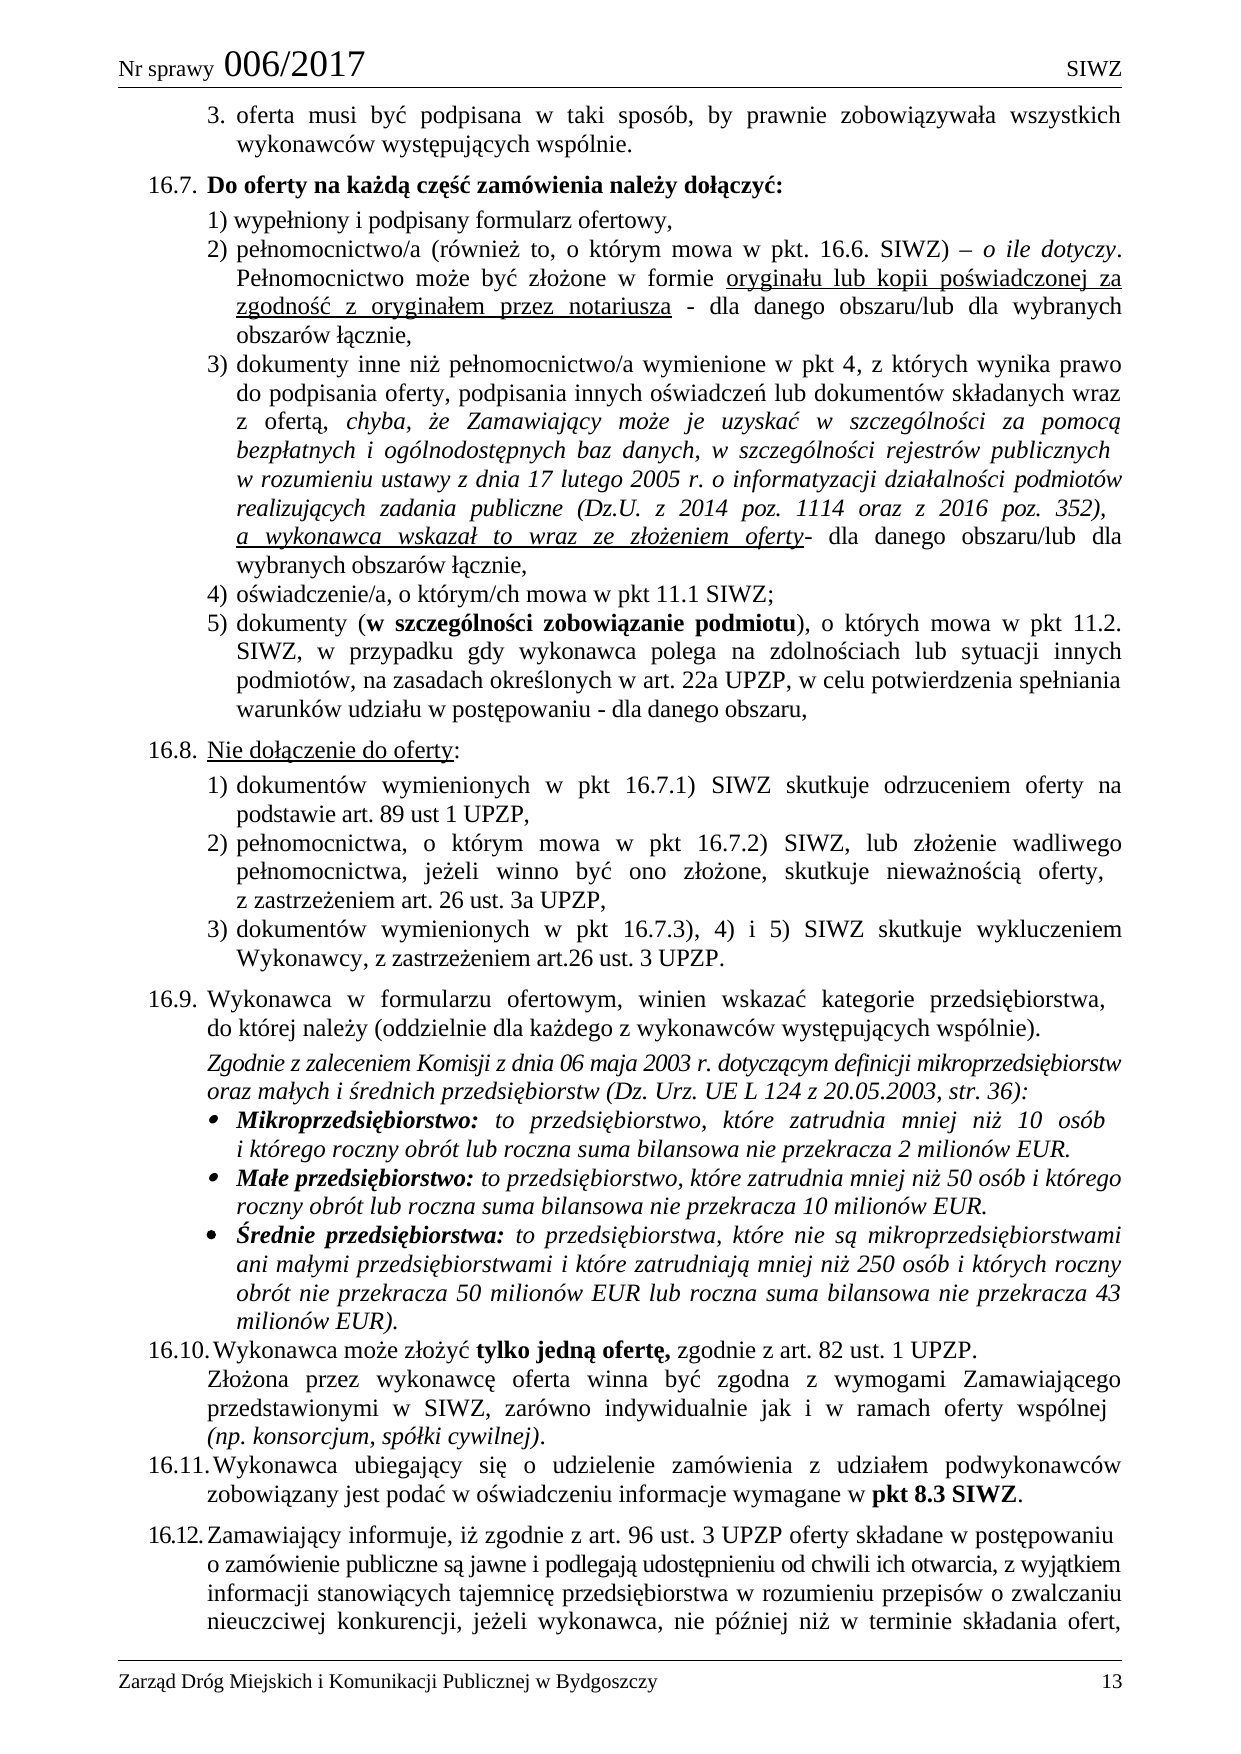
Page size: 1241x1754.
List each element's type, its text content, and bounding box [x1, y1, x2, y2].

text 5) dokumenty (w szczególności zobowiązanie podmiotu), o których mowa w pkt 11.2. SIWZ, w przypadku gdy wykonawca polega na zdolnościach lub sytuacji innych podmiotów, na zasadach określonych w art. 22a UPZP, w celu potwierdzenia spełniania warunków udziału w postępowaniu - dla danego obszaru, [207, 608, 1122, 723]
text 16.7. Do oferty na każdą część zamówienia należy dołączyć: [148, 170, 1122, 199]
text 1) dokumentów wymienionych w pkt 16.7.1) SIWZ skutkuje odrzuceniem oferty na podstawie art. 89 ust 1 UPZP, [207, 770, 1122, 828]
text 2) pełnomocnictwa, o którym mowa w pkt 16.7.2) SIWZ, lub złożenie wadliwego pełnomocnictwa, jeżeli winno być ono złożone, skutkuje nieważnością oferty, z zastrzeżeniem art. 26 ust. 3a UPZP, [207, 828, 1122, 914]
text 16.9. Wykonawca w formularzu ofertowym, winien wskazać kategorie przedsiębiorstwa, do której należy (oddzielnie dla każdego z wykonawców występujących wspólnie). [148, 984, 1122, 1041]
list Mikroprzedsiębiorstwo: to przedsiębiorstwo, które zatrudnia mniej niż 10 osób i którego roczny obrót lub roczna suma bilansowa nie przekracza 2 milionów EUR. [207, 1105, 1122, 1163]
text 16.11. Wykonawca ubiegający się o udzielenie zamówienia z udziałem podwykonawców zobowiązany jest podać w oświadczeniu informacje wymagane w pkt 8.3 SIWZ. [148, 1450, 1122, 1508]
text 16.8. Nie dołączenie do oferty: [148, 735, 1122, 764]
text 3) dokumenty inne niż pełnomocnictwo/a wymienione w pkt 4, z których wynika prawo do podpisania oferty, podpisania innych oświadczeń lub dokumentów składanych wraz z ofertą, chyba, że Zamawiający może je uzyskać w szczególności za pomocą bezpłatnych i ogólnodostępnych baz danych, w szczególności rejestrów publicznych w rozumieniu ustawy z dnia 17 lutego 2005 r. o informatyzacji działalności podmiotów realizujących zadania publiczne (Dz.U. z 2014 poz. 1114 oraz z 2016 poz. 352), a wykonawca wskazał to wraz ze złożeniem oferty- dla danego obszaru/lub dla wybranych obszarów łącznie, [207, 349, 1122, 579]
text 2) pełnomocnictwo/a (również to, o którym mowa w pkt. 16.6. SIWZ) – o ile dotyczy. Pełnomocnictwo może być złożone w formie oryginału lub kopii poświadczonej za zgodność z oryginałem przez notariusza - dla danego obszaru/lub dla wybranych obszarów łącznie, [207, 234, 1122, 349]
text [148, 1520, 1122, 1635]
text Zgodnie z zaleceniem Komisji z dnia 06 maja 2003 r. dotyczącym definicji mikroprzedsiębiorstw oraz małych i średnich przedsiębiorstw (Dz. Urz. UE L 124 z 20.05.2003, str. 36): [207, 1048, 1122, 1105]
text 1) wypełniony i podpisany formularz ofertowy, [207, 205, 1122, 234]
list Średnie przedsiębiorstwa: to przedsiębiorstwa, które nie są mikroprzedsiębiorstwami ani małymi przedsiębiorstwami i które zatrudniają mniej niż 250 osób i których roczny obrót nie przekracza 50 milionów EUR lub roczna suma bilansowa nie przekracza 43 milionów EUR). [207, 1220, 1122, 1335]
text 4) oświadczenie/a, o którym/ch mowa w pkt 11.1 SIWZ; [207, 579, 1122, 608]
text 3) dokumentów wymienionych w pkt 16.7.3), 4) i 5) SIWZ skutkuje wykluczeniem Wykonawcy, z zastrzeżeniem art.26 ust. 3 UPZP. [207, 914, 1122, 971]
list 3. oferta musi być podpisana w taki sposób, by prawnie zobowiązywała wszystkich wykonawców występujących wspólnie. [207, 100, 1122, 158]
text 16.10. Wykonawca może złożyć tylko jedną ofertę, zgodnie z art. 82 ust. 1 UPZP. [148, 1335, 1122, 1364]
list Małe przedsiębiorstwo: to przedsiębiorstwo, które zatrudnia mniej niż 50 osób i którego roczny obrót lub roczna suma bilansowa nie przekracza 10 milionów EUR. [207, 1163, 1122, 1220]
text Złożona przez wykonawcę oferta winna być zgodna z wymogami Zamawiającego przedstawionymi w SIWZ, zarówno indywidualnie jak i w ramach oferty wspólnej (np. konsorcjum, spółki cywilnej). [207, 1364, 1122, 1450]
